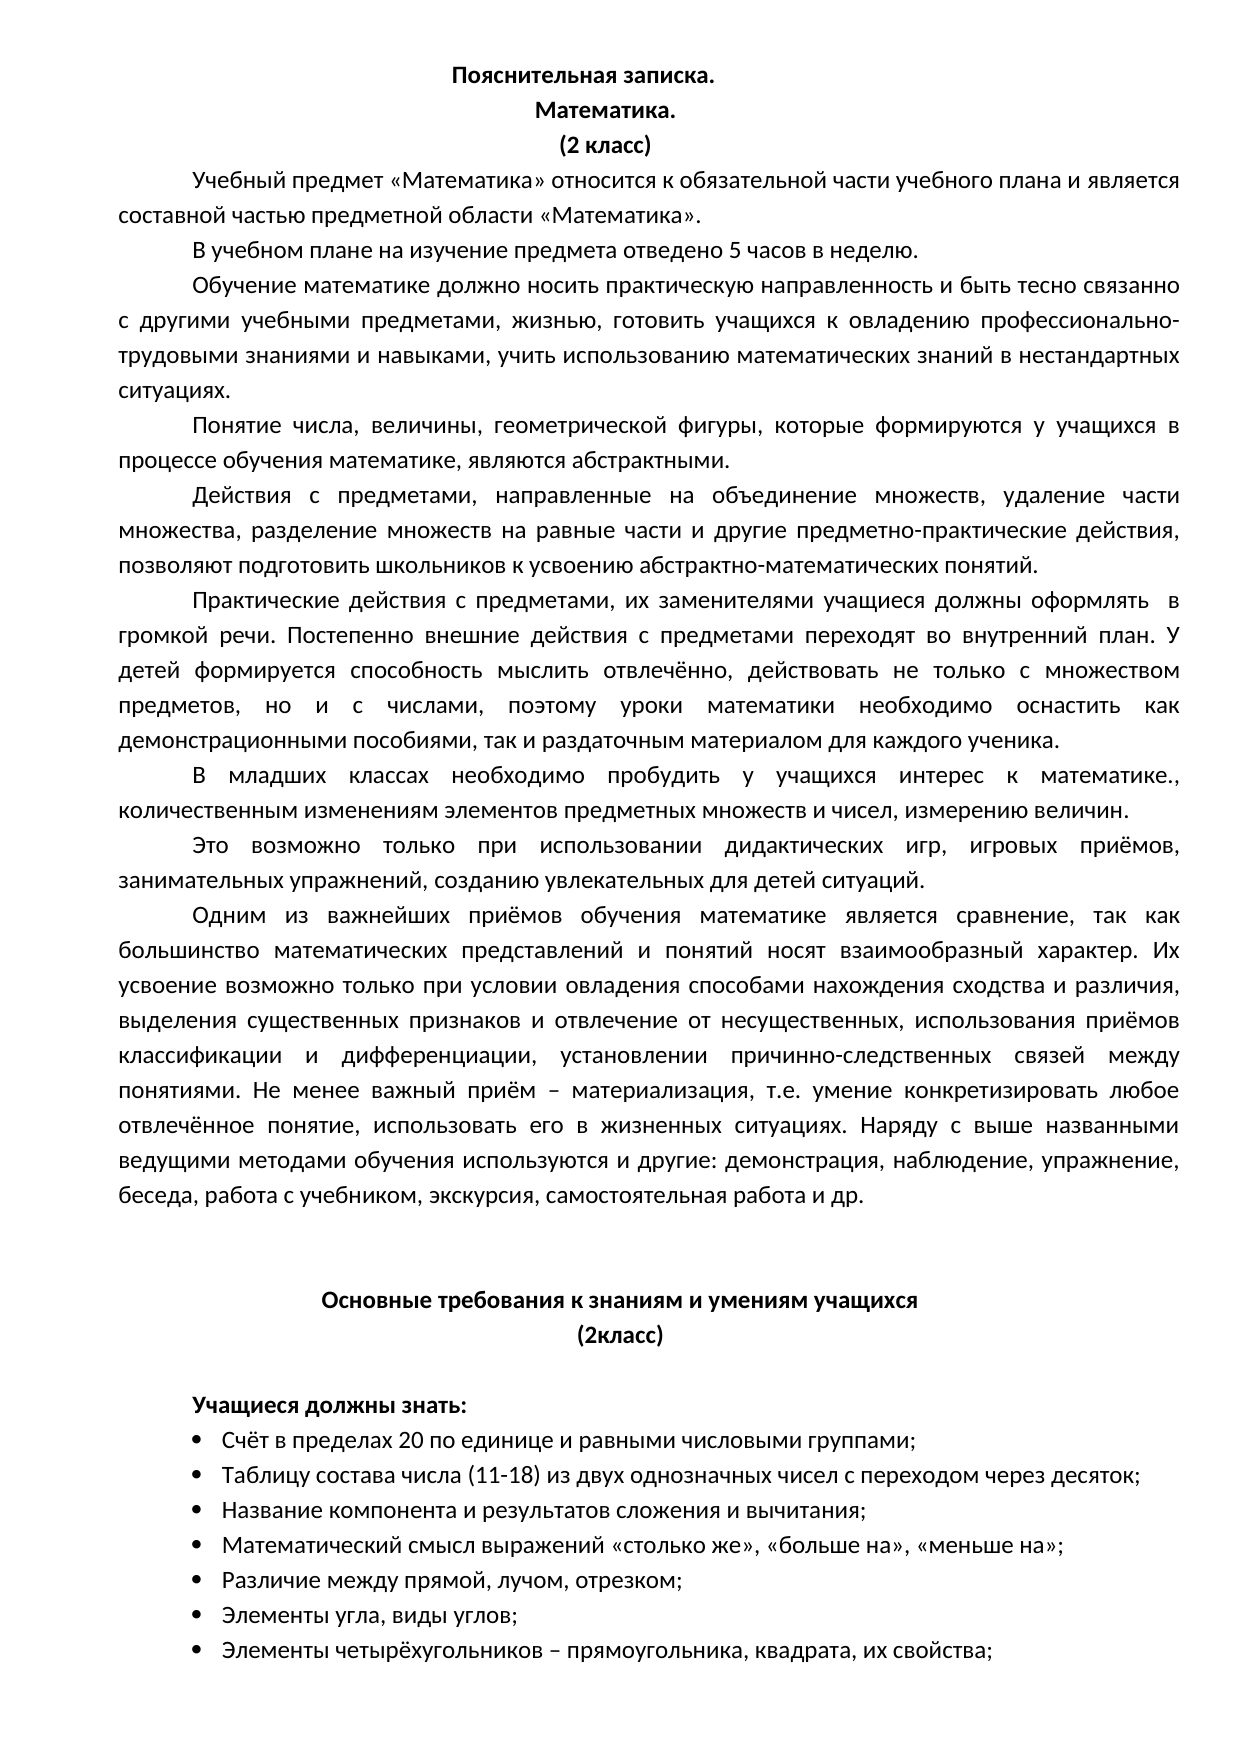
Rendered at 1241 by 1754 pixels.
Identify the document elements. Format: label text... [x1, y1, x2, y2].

text Одним из важнейших приёмов обучения математике является сравнение, так как большинство математических представлений и понятий носят взаимообразный характер. Их усвоение возможно только при условии овладения способами нахождения сходства и различия, выделения существенных признаков и отвлечение от несущественных, использования приёмов классификации и дифференциации, установлении причинно-следственных связей между понятиями. Не менее важный приём – материализация, т.е. умение конкретизировать любое отвлечённое понятие, использовать его в жизненных ситуациях. Наряду с выше названными ведущими методами обучения используются и другие: демонстрация, наблюдение, упражнение, беседа, работа с учебником, экскурсия, самостоятельная работа и др. [118, 899, 1181, 1209]
list Название компонента и результатов сложения и вычитания; [118, 1494, 1181, 1524]
text Практические действия с предметами, их заменителями учащиеся должны оформлять в громкой речи. Постепенно внешние действия с предметами переходят во внутренний план. У детей формируется способность мыслить отвлечённо, действовать не только с множеством предметов, но и с числами, поэтому уроки математики необходимо оснастить как демонстрационными пособиями, так и раздаточным материалом для каждого ученика. [118, 584, 1181, 754]
list Элементы четырёхугольников – прямоугольника, квадрата, их свойства; [118, 1634, 1181, 1664]
text (2класс) [0, 1319, 1181, 1349]
list Различие между прямой, лучом, отрезком; [118, 1564, 1181, 1594]
list Счёт в пределах 20 по единице и равными числовыми группами; [118, 1424, 1181, 1454]
text В младших классах необходимо пробудить у учащихся интерес к математике., количественным изменениям элементов предметных множеств и чисел, измерению величин. [118, 759, 1181, 824]
text Учащиеся должны знать: [118, 1389, 1181, 1419]
text (2 класс) [0, 129, 1181, 159]
text Обучение математике должно носить практическую направленность и быть тесно связанно с другими учебными предметами, жизнью, готовить учащихся к овладению профессионально-трудовыми знаниями и навыками, учить использованию математических знаний в нестандартных ситуациях. [118, 269, 1181, 404]
list Математический смысл выражений «столько же», «больше на», «меньше на»; [118, 1529, 1181, 1559]
text В учебном плане на изучение предмета отведено 5 часов в неделю. [118, 234, 1181, 264]
text Учебный предмет «Математика» относится к обязательной части учебного плана и является составной частью предметной области «Математика». [118, 164, 1181, 229]
text Основные требования к знаниям и умениям учащихся [0, 1284, 1181, 1314]
text Математика. [0, 94, 1181, 124]
list Таблицу состава числа (11-18) из двух однозначных чисел с переходом через десяток; [118, 1459, 1181, 1489]
text Понятие числа, величины, геометрической фигуры, которые формируются у учащихся в процессе обучения математике, являются абстрактными. [118, 409, 1181, 474]
list Элементы угла, виды углов; [118, 1599, 1181, 1629]
text Это возможно только при использовании дидактических игр, игровых приёмов, занимательных упражнений, созданию увлекательных для детей ситуаций. [118, 829, 1181, 894]
text Действия с предметами, направленные на объединение множеств, удаление части множества, разделение множеств на равные части и другие предметно-практические действия, позволяют подготовить школьников к усвоению абстрактно-математических понятий. [118, 479, 1181, 579]
text Пояснительная записка. [118, 59, 1181, 89]
